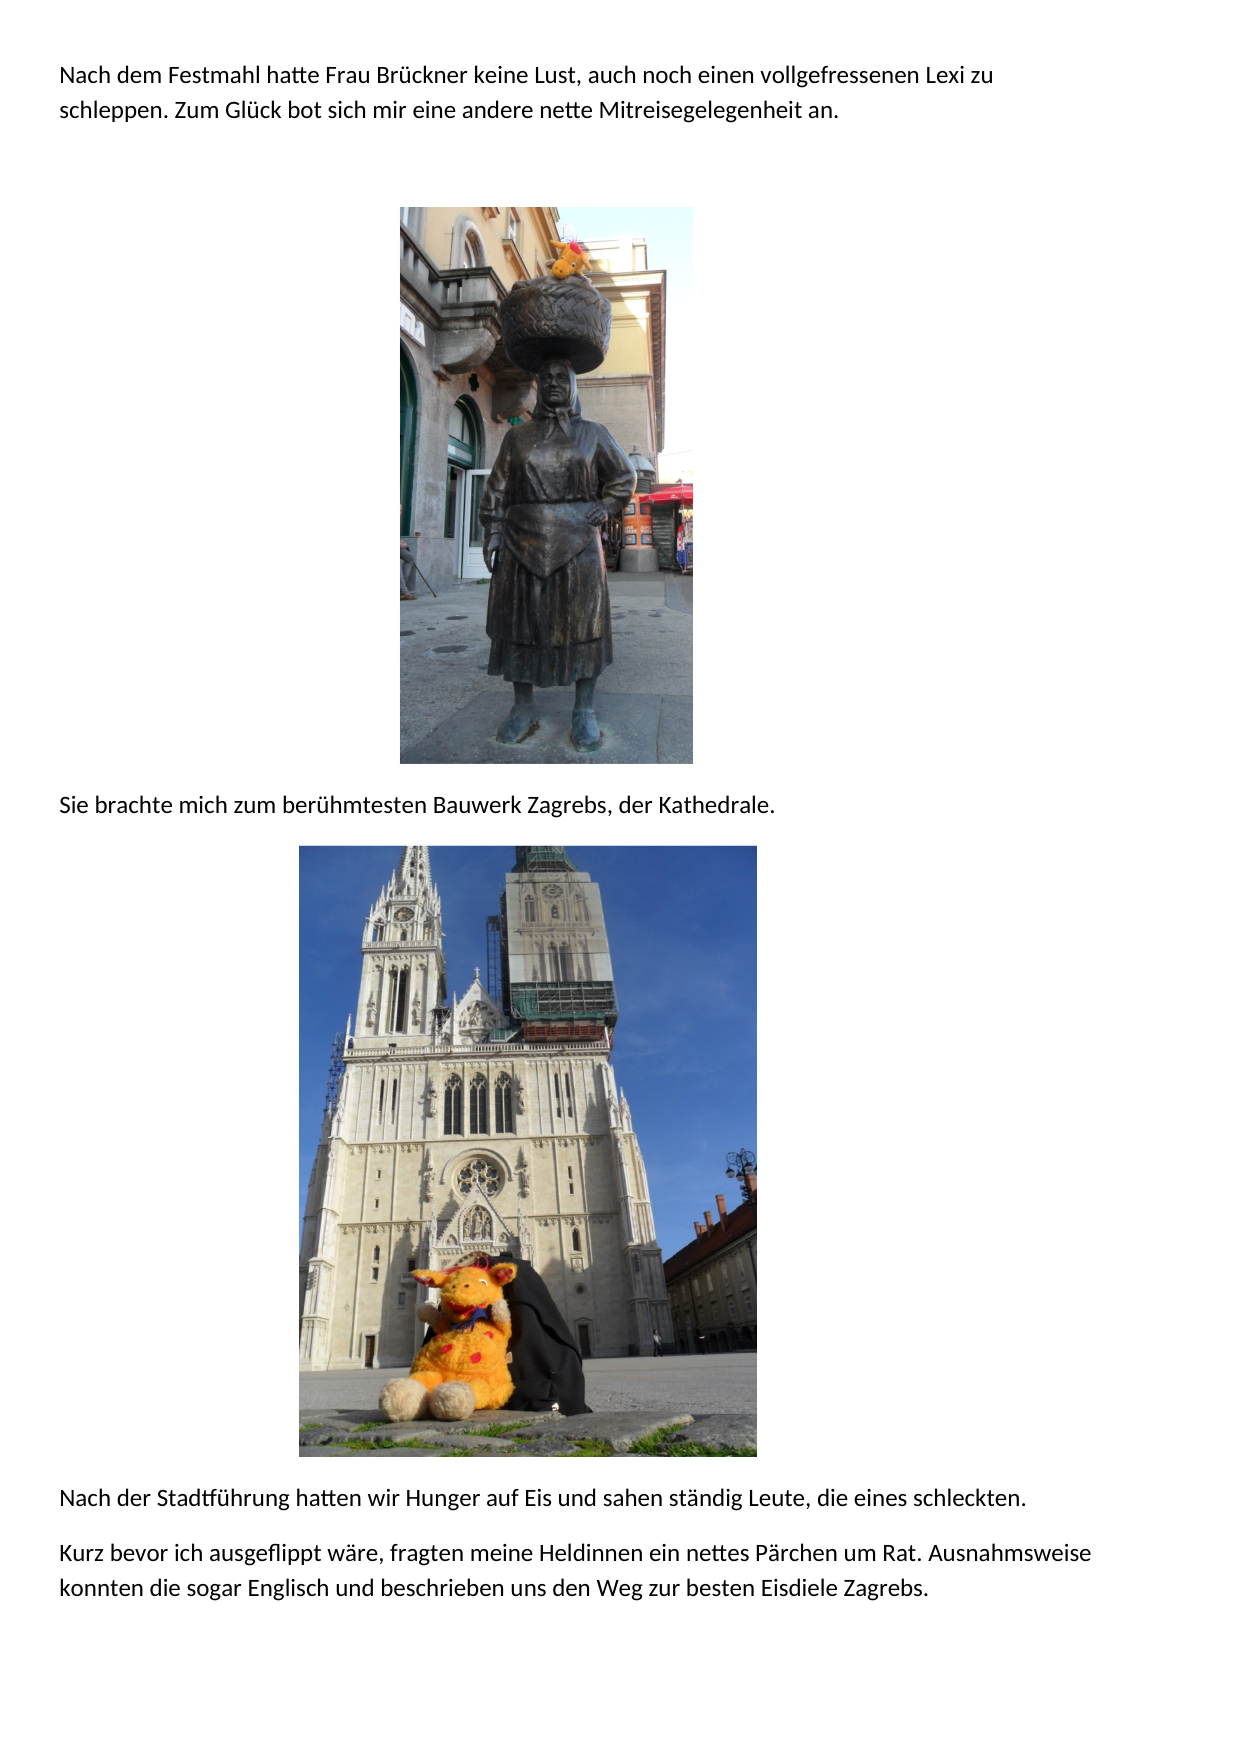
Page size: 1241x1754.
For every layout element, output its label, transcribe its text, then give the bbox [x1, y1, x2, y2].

text Sie brachte mich zum berühmtesten Bauwerk Zagrebs, der Kathedrale. [59, 789, 1092, 820]
text Nach dem Festmahl hatte Frau Brückner keine Lust, auch noch einen vollgefressenen Lexi zu schleppen. Zum Glück bot sich mir eine andere nette Mitreisegelegenheit an. [59, 59, 1092, 124]
text Nach der Stadtführung hatten wir Hunger auf Eis und sahen ständig Leute, die eines schleckten. [59, 1482, 1092, 1512]
picture [400, 207, 693, 763]
text Kurz bevor ich ausgeflippt wäre, fragten meine Heldinnen ein nettes Pärchen um Rat. Ausnahmsweise konnten die sogar Englisch und beschrieben uns den Weg zur besten Eisdiele Zagrebs. [59, 1538, 1092, 1603]
picture [299, 846, 757, 1456]
